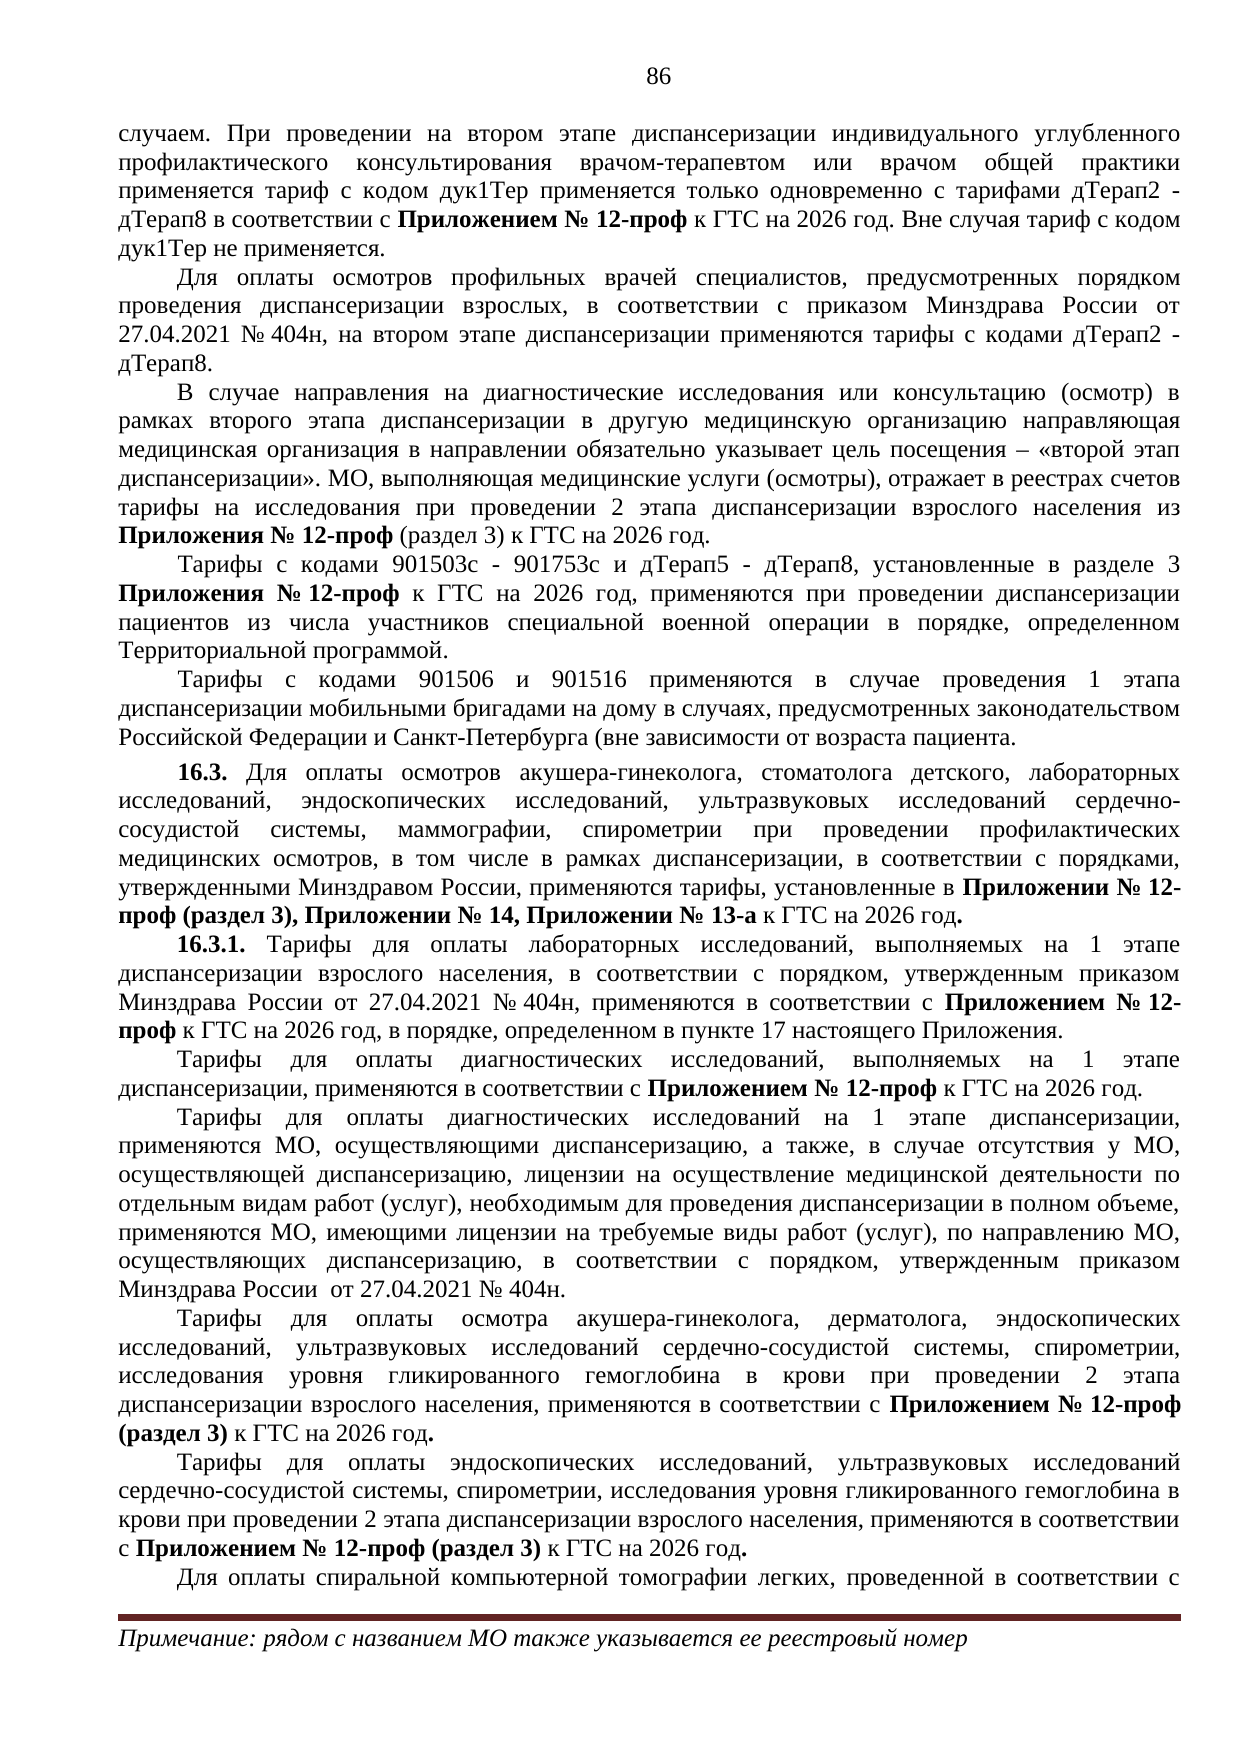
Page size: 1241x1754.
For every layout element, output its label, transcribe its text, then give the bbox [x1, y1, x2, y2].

text Тарифы с кодами 901503с - 901753с и дТерап5 - дТерап8, установленные в разделе 3 Приложения № 12-проф к ГТС на 2026 год, применяются при проведении диспансеризации пациентов из числа участников специальной военной операции в порядке, определенном Территориальной программой. [118, 549, 1181, 664]
text Тарифы для оплаты осмотра акушера-гинеколога, дерматолога, эндоскопических исследований, ультразвуковых исследований сердечно-сосудистой системы, спирометрии, исследования уровня гликированного гемоглобина в крови при проведении 2 этапа диспансеризации взрослого населения, применяются в соответствии с Приложением № 12-проф (раздел 3) к ГТС на 2026 год. [118, 1303, 1181, 1447]
text Тарифы для оплаты диагностических исследований, выполняемых на 1 этапе диспансеризации, применяются в соответствии с Приложением № 12-проф к ГТС на 2026 год. [118, 1044, 1181, 1102]
text Тарифы для оплаты эндоскопических исследований, ультразвуковых исследований сердечно-сосудистой системы, спирометрии, исследования уровня гликированного гемоглобина в крови при проведении 2 этапа диспансеризации взрослого населения, применяются в соответствии с Приложением № 12-проф (раздел 3) к ГТС на 2026 год. [118, 1447, 1181, 1562]
text 16.3. Для оплаты осмотров акушера-гинеколога, стоматолога детского, лабораторных исследований, эндоскопических исследований, ультразвуковых исследований сердечно-сосудистой системы, маммографии, спирометрии при проведении профилактических медицинских осмотров, в том числе в рамках диспансеризации, в соответствии с порядками, утвержденными Минздравом России, применяются тарифы, установленные в Приложении № 12-проф (раздел 3), Приложении № 14, Приложении № 13-а к ГТС на 2026 год. [118, 757, 1181, 929]
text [118, 1562, 1181, 1591]
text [118, 118, 1181, 262]
text Тарифы для оплаты диагностических исследований на 1 этапе диспансеризации, применяются МО, осуществляющими диспансеризацию, а также, в случае отсутствия у МО, осуществляющей диспансеризацию, лицензии на осуществление медицинской деятельности по отдельным видам работ (услуг), необходимым для проведения диспансеризации в полном объеме, применяются МО, имеющими лицензии на требуемые виды работ (услуг), по направлению МО, осуществляющих диспансеризацию, в соответствии с порядком, утвержденным приказом Минздрава России от 27.04.2021 № 404н. [118, 1102, 1181, 1303]
text Тарифы с кодами 901506 и 901516 применяются в случае проведения 1 этапа диспансеризации мобильными бригадами на дому в случаях, предусмотренных законодательством Российской Федерации и Санкт-Петербурга (вне зависимости от возраста пациента. [118, 664, 1181, 751]
text Для оплаты осмотров профильных врачей специалистов, предусмотренных порядком проведения диспансеризации взрослых, в соответствии с приказом Минздрава России от 27.04.2021 № 404н, на втором этапе диспансеризации применяются тарифы с кодами дТерап2 - дТерап8. [118, 262, 1181, 377]
text В случае направления на диагностические исследования или консультацию (осмотр) в рамках второго этапа диспансеризации в другую медицинскую организацию направляющая медицинская организация в направлении обязательно указывает цель посещения – «второй этап диспансеризации». МО, выполняющая медицинские услуги (осмотры), отражает в реестрах счетов тарифы на исследования при проведении 2 этапа диспансеризации взрослого населения из Приложения № 12-проф (раздел 3) к ГТС на 2026 год. [118, 377, 1181, 549]
text 16.3.1. Тарифы для оплаты лабораторных исследований, выполняемых на 1 этапе диспансеризации взрослого населения, в соответствии с порядком, утвержденным приказом Минздрава России от 27.04.2021 № 404н, применяются в соответствии с Приложением № 12-проф к ГТС на 2026 год, в порядке, определенном в пункте 17 настоящего Приложения. [118, 929, 1181, 1044]
